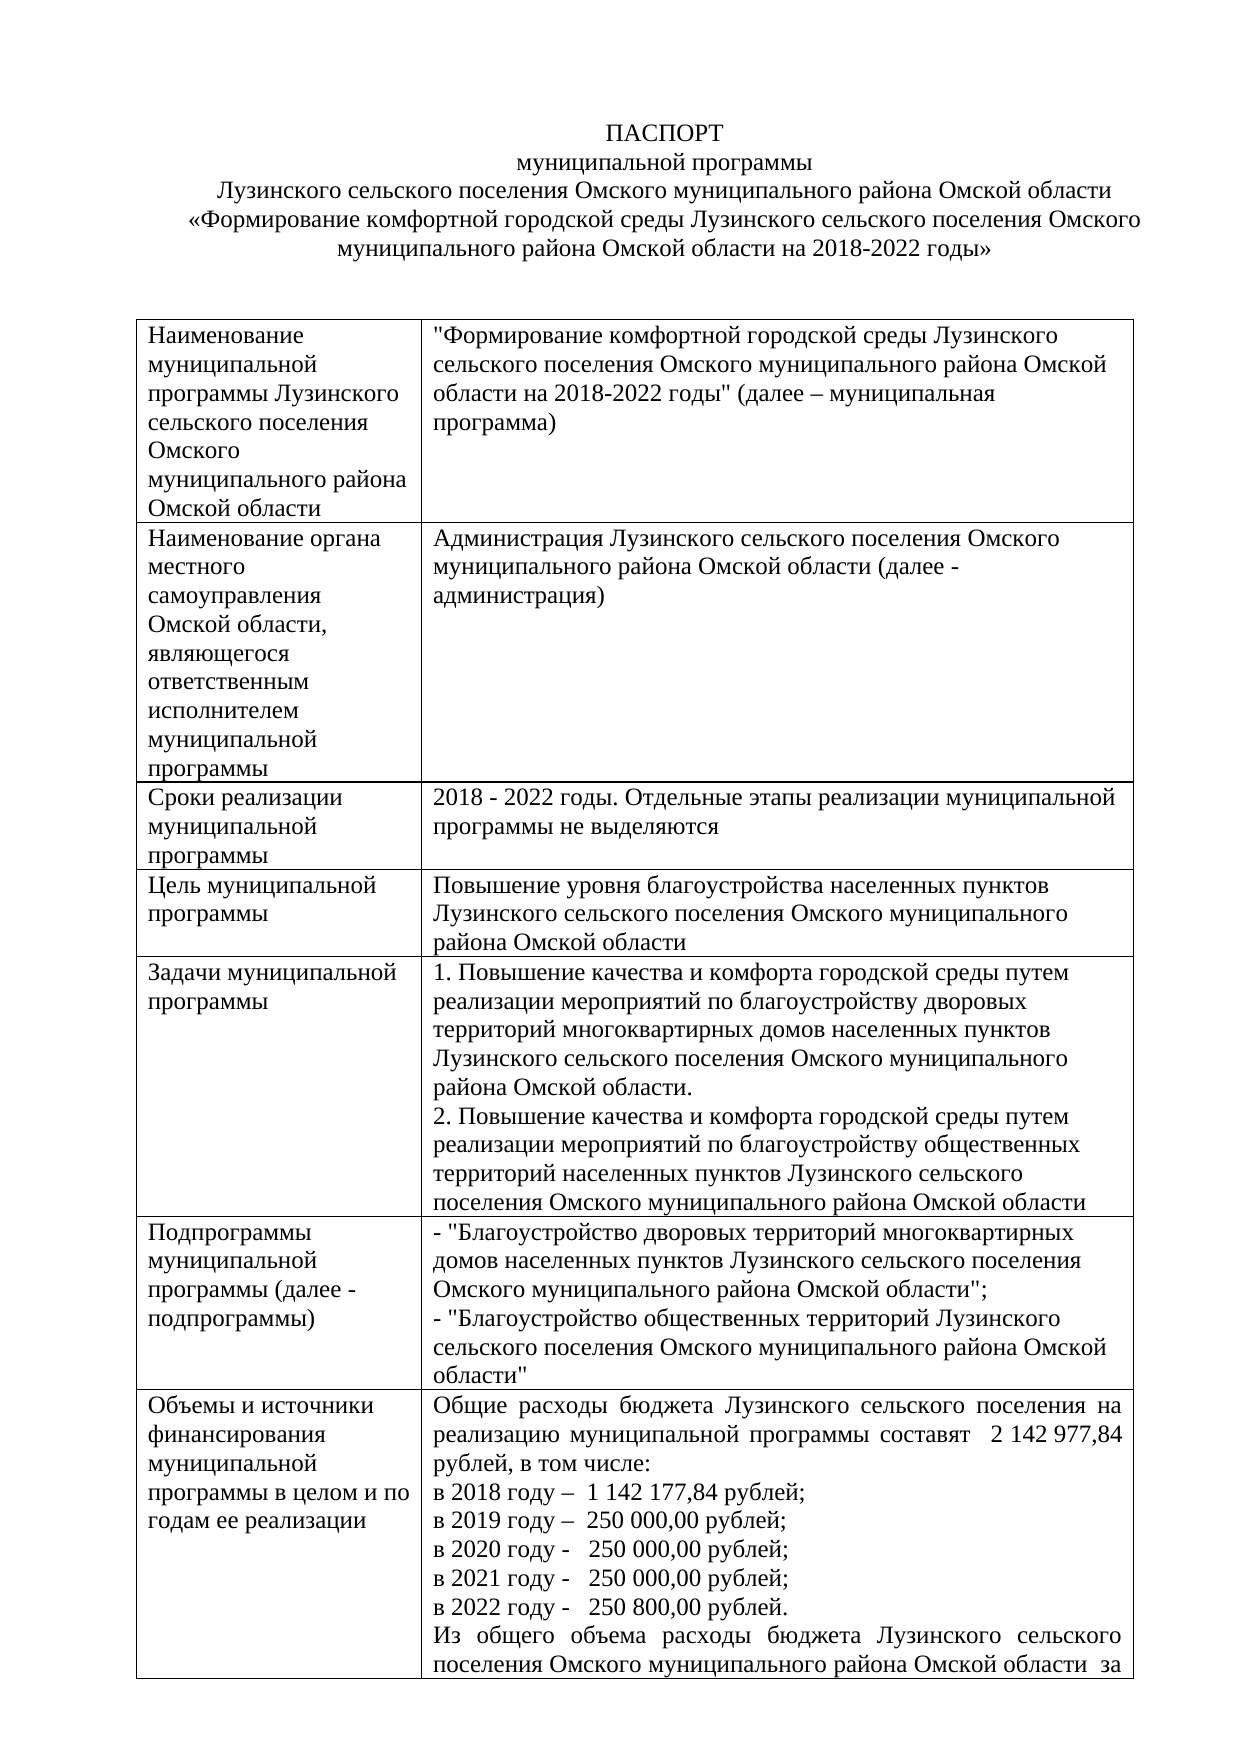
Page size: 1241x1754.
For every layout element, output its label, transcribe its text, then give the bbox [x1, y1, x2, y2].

table_cell - "Благоустройство дворовых территорий многоквартирных домов населенных пунктов Лузинского сельского поселения Омского муниципального района Омской области"; - "Благоустройство общественных территорий Лузинского сельского поселения Омского муниципального района Омской области" [422, 1217, 1133, 1389]
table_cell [422, 1390, 1133, 1678]
table_header "Формирование комфортной городской среды Лузинского сельского поселения Омского муниципального района Омской области на 2018-2022 годы" (далее – муниципальная программа) [422, 320, 1133, 522]
table_header Наименование муниципальной программы Лузинского сельского поселения Омского муниципального района Омской области [137, 320, 421, 522]
text Лузинского сельского поселения Омского муниципального района Омской области «Формирование комфортной городской среды Лузинского сельского поселения Омского муниципального района Омской области на 2018-2022 годы» [148, 176, 1181, 262]
table_cell Подпрограммы муниципальной программы (далее - подпрограммы) [137, 1217, 421, 1389]
table_cell Администрация Лузинского сельского поселения Омского муниципального района Омской области (далее - администрация) [422, 523, 1133, 781]
table_cell Цель муниципальной программы [137, 870, 421, 956]
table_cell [137, 1390, 421, 1678]
table_cell Повышение уровня благоустройства населенных пунктов Лузинского сельского поселения Омского муниципального района Омской области [422, 870, 1133, 956]
table_cell 1. Повышение качества и комфорта городской среды путем реализации мероприятий по благоустройству дворовых территорий многоквартирных домов населенных пунктов Лузинского сельского поселения Омского муниципального района Омской области. 2. Повышение качества и комфорта городской среды путем реализации мероприятий по благоустройству общественных территорий населенных пунктов Лузинского сельского поселения Омского муниципального района Омской области [422, 957, 1133, 1216]
text ПАСПОРТ [148, 118, 1181, 147]
table_cell Наименование органа местного самоуправления Омской области, являющегося ответственным исполнителем муниципальной программы [137, 523, 421, 781]
table_cell 2018 - 2022 годы. Отдельные этапы реализации муниципальной программы не выделяются [422, 783, 1133, 869]
text муниципальной программы [148, 147, 1181, 176]
table_cell Задачи муниципальной программы [137, 957, 421, 1216]
table_cell Сроки реализации муниципальной программы [137, 783, 421, 869]
